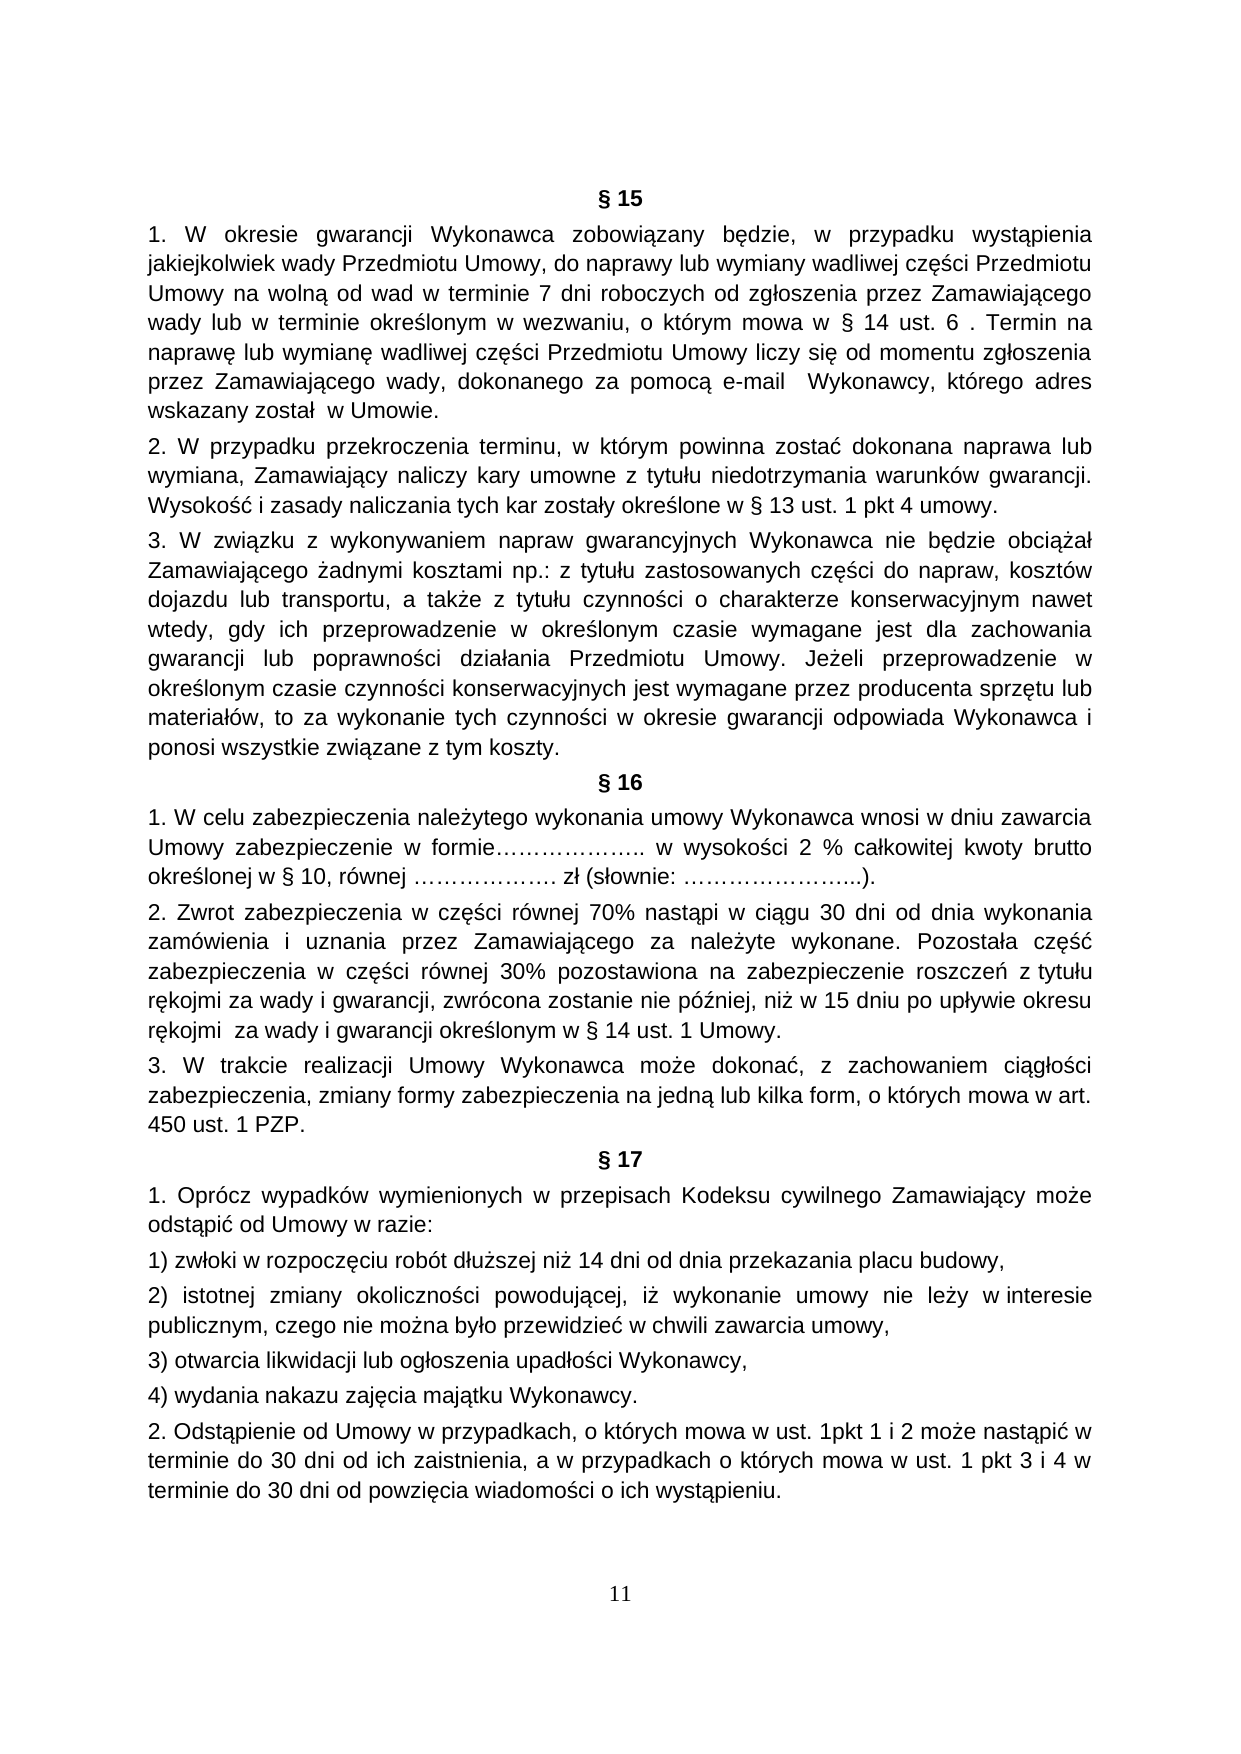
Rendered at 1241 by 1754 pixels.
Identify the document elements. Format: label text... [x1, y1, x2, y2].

text § 16 [148, 767, 1093, 796]
text 2. Odstąpienie od Umowy w przypadkach, o których mowa w ust. 1pkt 1 i 2 może nastąpić w terminie do 30 dni od ich zaistnienia, a w przypadkach o których mowa w ust. 1 pkt 3 i 4 w terminie do 30 dni od powzięcia wiadomości o ich wystąpieniu. [148, 1416, 1093, 1504]
text § 15 [148, 183, 1093, 212]
text 1. W okresie gwarancji Wykonawca zobowiązany będzie, w przypadku wystąpienia jakiejkolwiek wady Przedmiotu Umowy, do naprawy lub wymiany wadliwej części Przedmiotu Umowy na wolną od wad w terminie 7 dni roboczych od zgłoszenia przez Zamawiającego wady lub w terminie określonym w wezwaniu, o którym mowa w § 14 ust. 6 . Termin na naprawę lub wymianę wadliwej części Przedmiotu Umowy liczy się od momentu zgłoszenia przez Zamawiającego wady, dokonanego za pomocą e-mail Wykonawcy, którego adres wskazany został w Umowie. [148, 218, 1093, 425]
text 1. W celu zabezpieczenia należytego wykonania umowy Wykonawca wnosi w dniu zawarcia Umowy zabezpieczenie w formie……………….. w wysokości 2 % całkowitej kwoty brutto określonej w § 10, równej ………………. zł (słownie: …………………...). [148, 802, 1093, 891]
text 2. Zwrot zabezpieczenia w części równej 70% nastąpi w ciągu 30 dni od dnia wykonania zamówienia i uznania przez Zamawiającego za należyte wykonane. Pozostała część zabezpieczenia w części równej 30% pozostawiona na zabezpieczenie roszczeń z tytułu rękojmi za wady i gwarancji, zwrócona zostanie nie później, niż w 15 dniu po upływie okresu rękojmi za wady i gwarancji określonym w § 14 ust. 1 Umowy. [148, 897, 1093, 1044]
text 2) istotnej zmiany okoliczności powodującej, iż wykonanie umowy nie leży w interesie publicznym, czego nie można było przewidzieć w chwili zawarcia umowy, [148, 1280, 1093, 1339]
text 4) wydania nakazu zajęcia majątku Wykonawcy. [148, 1380, 1093, 1410]
text 3. W związku z wykonywaniem napraw gwarancyjnych Wykonawca nie będzie obciążał Zamawiającego żadnymi kosztami np.: z tytułu zastosowanych części do napraw, kosztów dojazdu lub transportu, a także z tytułu czynności o charakterze konserwacyjnym nawet wtedy, gdy ich przeprowadzenie w określonym czasie wymagane jest dla zachowania gwarancji lub poprawności działania Przedmiotu Umowy. Jeżeli przeprowadzenie w określonym czasie czynności konserwacyjnych jest wymagane przez producenta sprzętu lub materiałów, to za wykonanie tych czynności w okresie gwarancji odpowiada Wykonawca i ponosi wszystkie związane z tym koszty. [148, 525, 1093, 761]
text § 17 [148, 1144, 1093, 1174]
text 2. W przypadku przekroczenia terminu, w którym powinna zostać dokonana naprawa lub wymiana, Zamawiający naliczy kary umowne z tytułu niedotrzymania warunków gwarancji. Wysokość i zasady naliczania tych kar zostały określone w § 13 ust. 1 pkt 4 umowy. [148, 431, 1093, 519]
text 1) zwłoki w rozpoczęciu robót dłuższej niż 14 dni od dnia przekazania placu budowy, [148, 1245, 1093, 1274]
text 1. Oprócz wypadków wymienionych w przepisach Kodeksu cywilnego Zamawiający może odstąpić od Umowy w razie: [148, 1180, 1093, 1239]
text 3. W trakcie realizacji Umowy Wykonawca może dokonać, z zachowaniem ciągłości zabezpieczenia, zmiany formy zabezpieczenia na jedną lub kilka form, o których mowa w art. 450 ust. 1 PZP. [148, 1050, 1093, 1138]
text 3) otwarcia likwidacji lub ogłoszenia upadłości Wykonawcy, [148, 1345, 1093, 1374]
